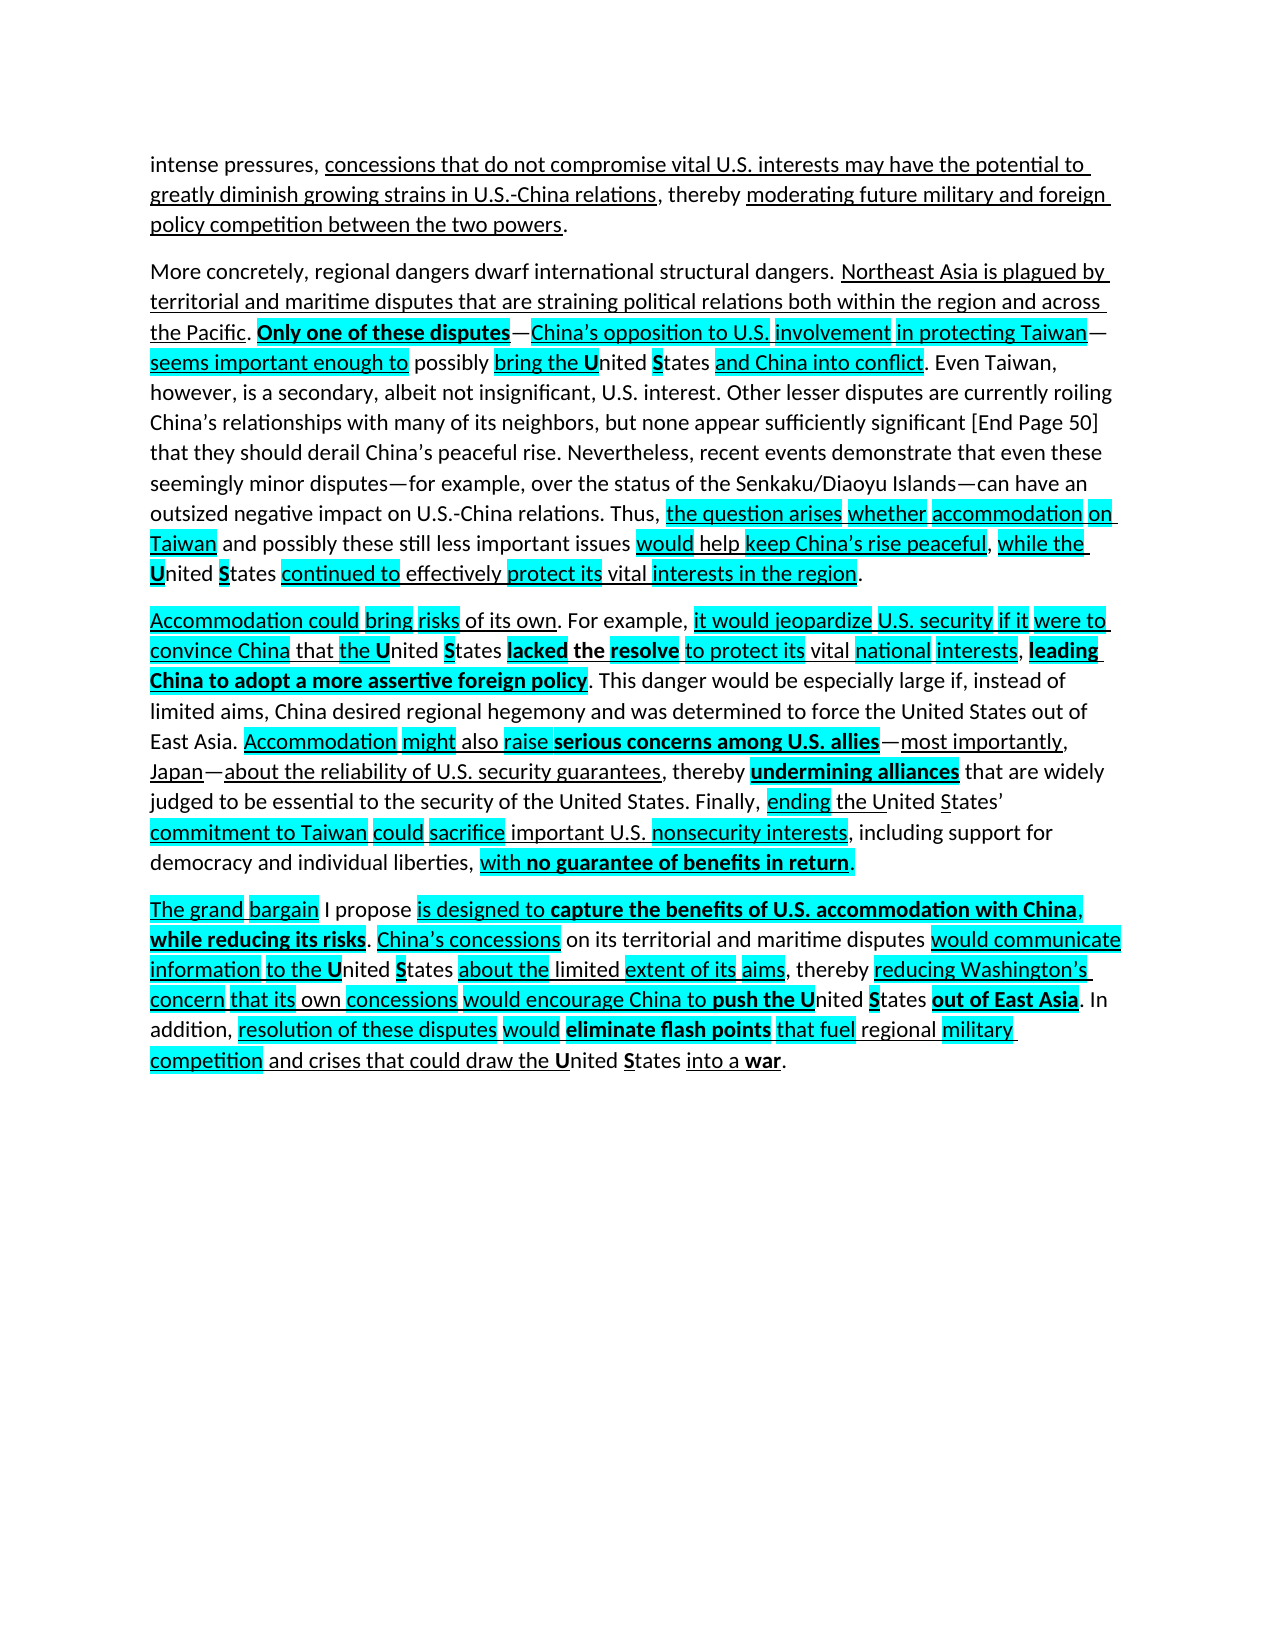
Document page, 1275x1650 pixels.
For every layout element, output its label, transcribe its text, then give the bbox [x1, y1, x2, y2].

text The grand bargain I propose is designed to capture the benefits of U.S. accommodation with China, while reducing its risks. China’s concessions on its territorial and maritime disputes would communicate information to the United States about the limited extent of its aims, thereby reducing Washington’s concern that its own concessions would encourage China to push the United States out of East Asia. In addition, resolution of these disputes would eliminate flash points that fuel regional military competition and crises that could draw the United States into a war. [150, 895, 1125, 1074]
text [150, 150, 1125, 238]
text Accommodation could bring risks of its own. For example, it would jeopardize U.S. security if it were to convince China that the United States lacked the resolve to protect its vital national interests, leading China to adopt a more assertive foreign policy. This danger would be especially large if, instead of limited aims, China desired regional hegemony and was determined to force the United States out of East Asia. Accommodation might also raise serious concerns among U.S. allies—most importantly, Japan—about the reliability of U.S. security guarantees, thereby undermining alliances that are widely judged to be essential to the security of the United States. Finally, ending the United States’ commitment to Taiwan could sacrifice important U.S. nonsecurity interests, including support for democracy and individual liberties, with no guarantee of benefits in return. [150, 606, 1125, 876]
text More concretely, regional dangers dwarf international structural dangers. Northeast Asia is plagued by territorial and maritime disputes that are straining political relations both within the region and across the Pacific. Only one of these disputes—China’s opposition to U.S. involvement in protecting Taiwan—seems important enough to possibly bring the United States and China into conflict. Even Taiwan, however, is a secondary, albeit not insignificant, U.S. interest. Other lesser disputes are currently roiling China’s relationships with many of its neighbors, but none appear sufficiently significant [End Page 50] that they should derail China’s peaceful rise. Nevertheless, recent events demonstrate that even these seemingly minor disputes—for example, over the status of the Senkaku/Diaoyu Islands—can have an outsized negative impact on U.S.-China relations. Thus, the question arises whether accommodation on Taiwan and possibly these still less important issues would help keep China’s rise peaceful, while the United States continued to effectively protect its vital interests in the region. [150, 257, 1125, 587]
